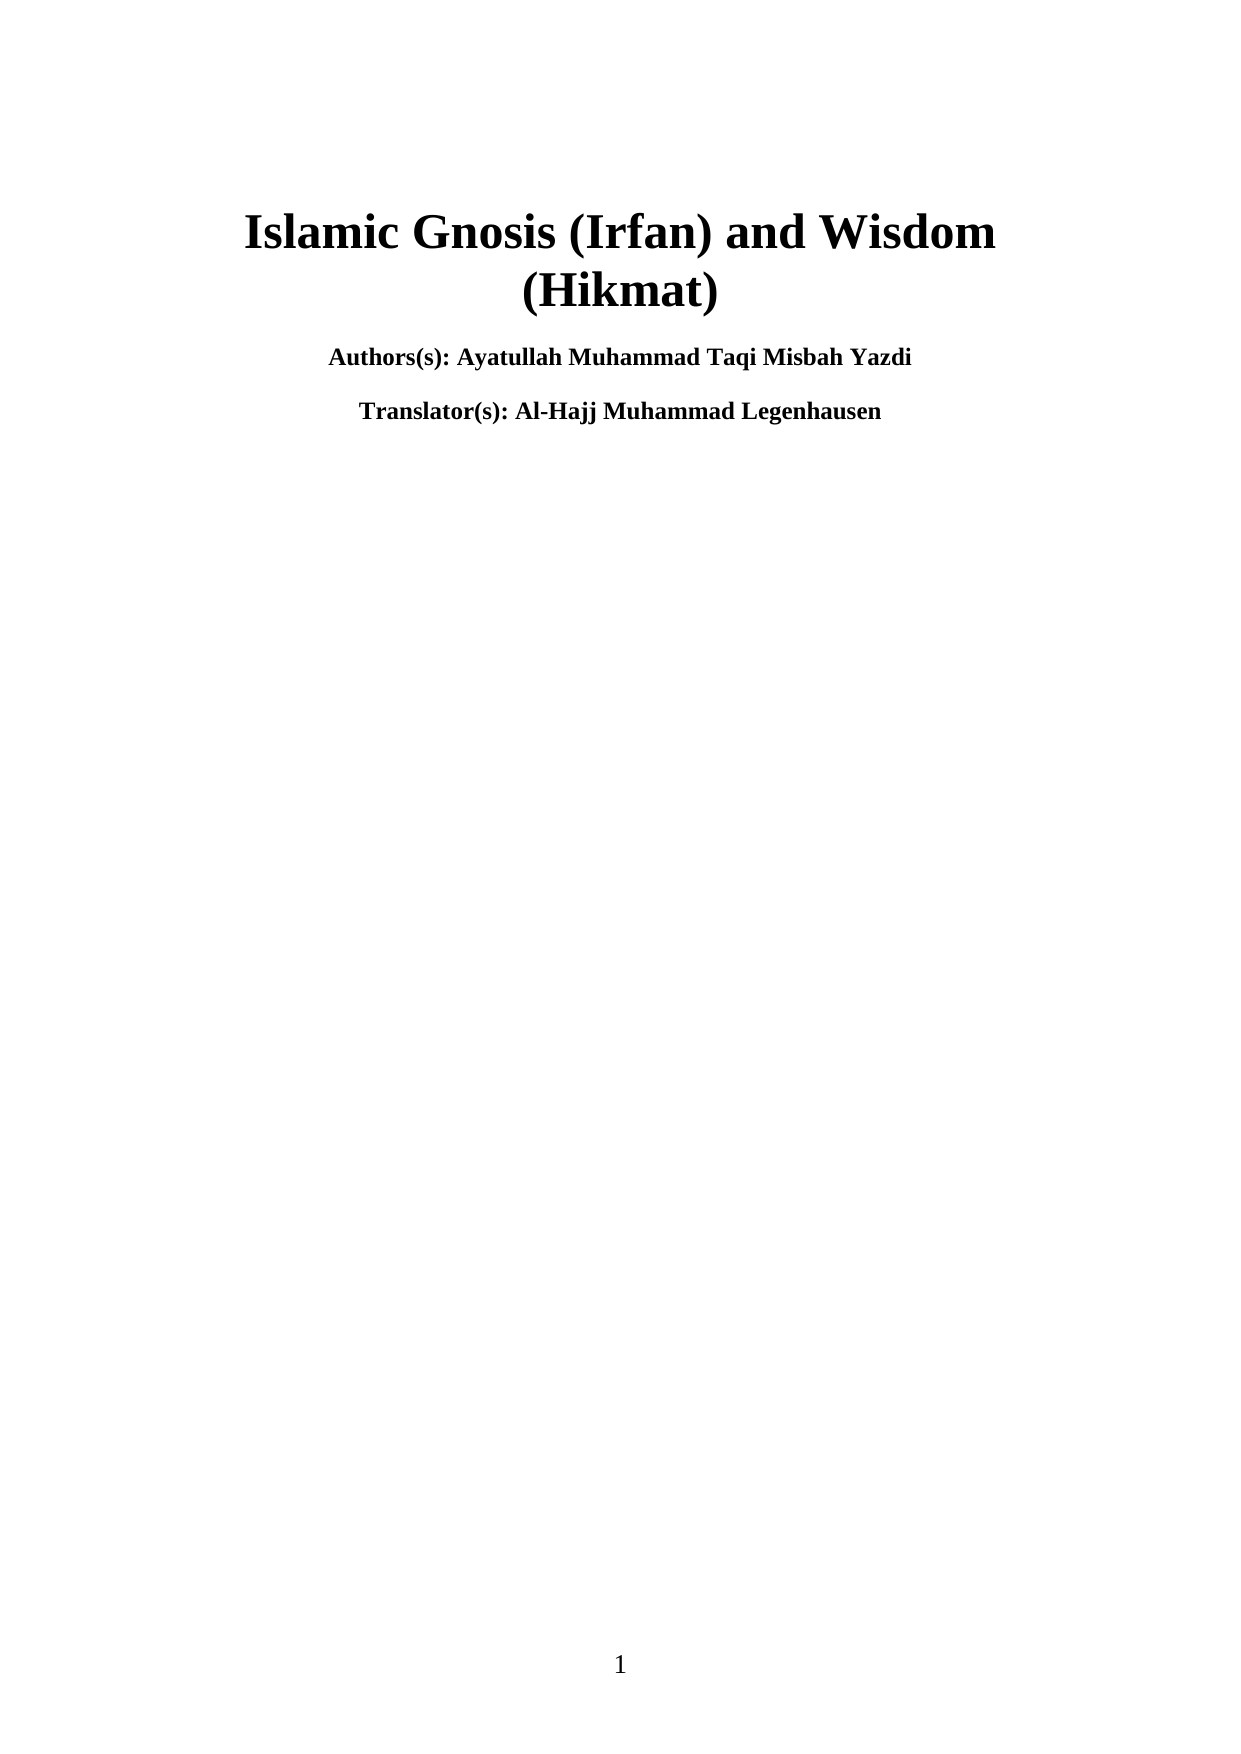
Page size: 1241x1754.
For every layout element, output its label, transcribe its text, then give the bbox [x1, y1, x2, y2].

text Authors(s): Ayatullah Muhammad Taqi Misbah Yazdi [236, 342, 1004, 371]
text Translator(s): Al-Hajj Muhammad Legenhausen [236, 396, 1004, 425]
text Islamic Gnosis (Irfan) and Wisdom (Hikmat) [236, 202, 1004, 317]
